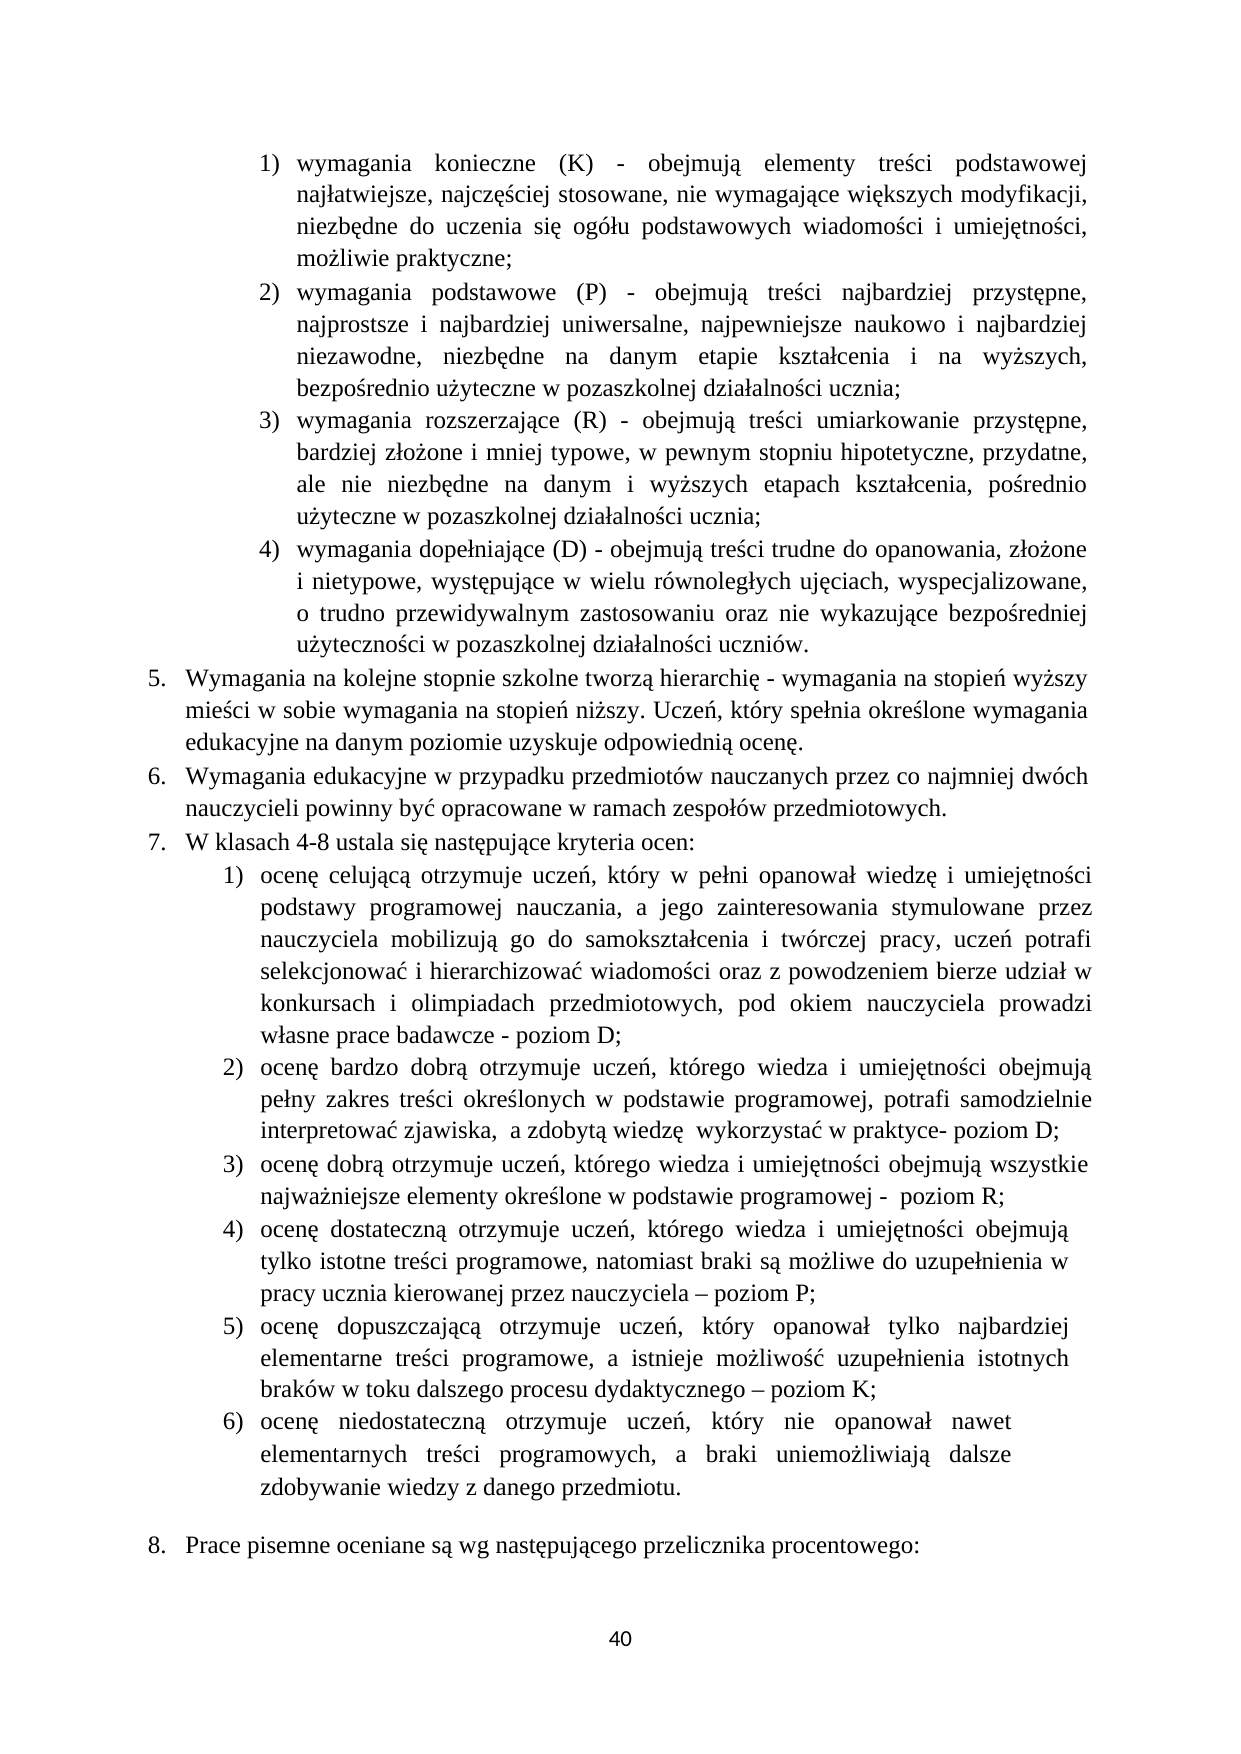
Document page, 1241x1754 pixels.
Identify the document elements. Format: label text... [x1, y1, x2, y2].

list ocenę bardzo dobrą otrzymuje uczeń, którego wiedza i umiejętności obejmują pełny zakres treści określonych w podstawie programowej, potrafi samodzielnie interpretować zjawiska, a zdobytą wiedzę wykorzystać w praktyce- poziom D; [223, 1052, 1093, 1144]
list wymagania dopełniające (D) - obejmują treści trudne do opanowania, złożone i nietypowe, występujące w wielu równoległych ujęciach, wyspecjalizowane, o trudno przewidywalnym zastosowaniu oraz nie wykazujące bezpośredniej użyteczności w pozaszkolnej działalności uczniów. [259, 534, 1088, 658]
list wymagania rozszerzające (R) - obejmują treści umiarkowanie przystępne, bardziej złożone i mniej typowe, w pewnym stopniu hipotetyczne, przydatne, ale nie niezbędne na danym i wyższych etapach kształcenia, pośrednio użyteczne w pozaszkolnej działalności ucznia; [259, 406, 1088, 530]
list ocenę dobrą otrzymuje uczeń, którego wiedza i umiejętności obejmują wszystkie najważniejsze elementy określone w podstawie programowej - poziom R; [223, 1149, 1089, 1210]
list ocenę celującą otrzymuje uczeń, który w pełni opanował wiedzę i umiejętności podstawy programowej nauczania, a jego zainteresowania stymulowane przez nauczyciela mobilizują go do samokształcenia i twórczej pracy, uczeń potrafi selekcjonować i hierarchizować wiadomości oraz z powodzeniem bierze udział w konkursach i olimpiadach przedmiotowych, pod okiem nauczyciela prowadzi własne prace badawcze - poziom D; [223, 861, 1093, 1049]
list Wymagania na kolejne stopnie szkolne tworzą hierarchię - wymagania na stopień wyższy mieści w sobie wymagania na stopień niższy. Uczeń, który spełnia określone wymagania edukacyjne na danym poziomie uzyskuje odpowiednią ocenę. [148, 663, 1089, 756]
list Prace pisemne oceniane są wg następującego przelicznika procentowego: [148, 1530, 1085, 1559]
list wymagania konieczne (K) - obejmują elementy treści podstawowej najłatwiejsze, najczęściej stosowane, nie wymagające większych modyfikacji, niezbędne do uczenia się ogółu podstawowych wiadomości i umiejętności, możliwie praktyczne; [259, 148, 1088, 272]
list W klasach 4-8 ustala się następujące kryteria ocen: [148, 827, 1089, 856]
list ocenę niedostateczną otrzymuje uczeń, który nie opanował nawet elementarnych treści programowych, a braki uniemożliwiają dalsze zdobywanie wiedzy z danego przedmiotu. [223, 1406, 1012, 1501]
list wymagania podstawowe (P) - obejmują treści najbardziej przystępne, najprostsze i najbardziej uniwersalne, najpewniejsze naukowo i najbardziej niezawodne, niezbędne na danym etapie kształcenia i na wyższych, bezpośrednio użyteczne w pozaszkolnej działalności ucznia; [259, 277, 1088, 401]
list Wymagania edukacyjne w przypadku przedmiotów nauczanych przez co najmniej dwóch nauczycieli powinny być opracowane w ramach zespołów przedmiotowych. [148, 761, 1089, 822]
list ocenę dopuszczającą otrzymuje uczeń, który opanował tylko najbardziej elementarne treści programowe, a istnieje możliwość uzupełnienia istotnych braków w toku dalszego procesu dydaktycznego – poziom K; [223, 1311, 1070, 1403]
list ocenę dostateczną otrzymuje uczeń, którego wiedza i umiejętności obejmują tylko istotne treści programowe, natomiast braki są możliwe do uzupełnienia w pracy ucznia kierowanej przez nauczyciela – poziom P; [223, 1214, 1070, 1307]
